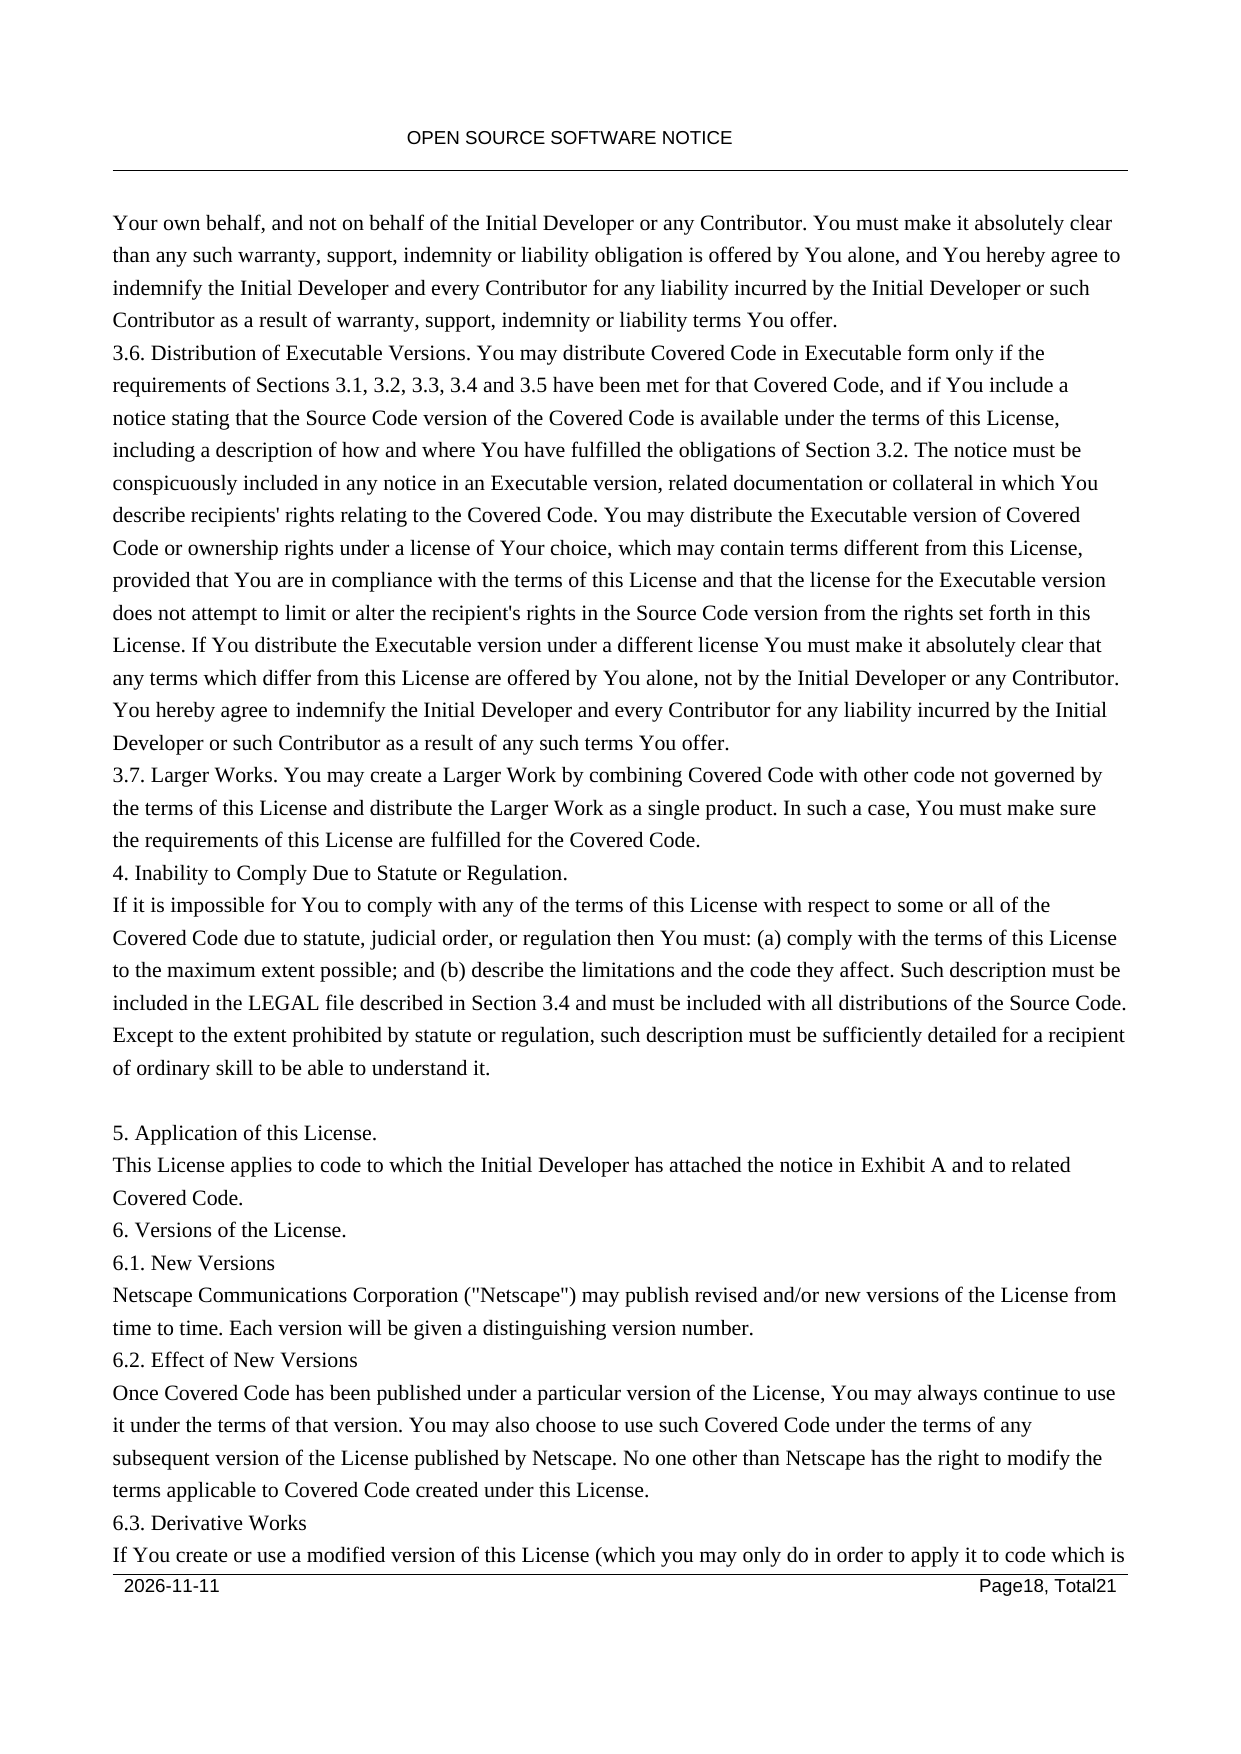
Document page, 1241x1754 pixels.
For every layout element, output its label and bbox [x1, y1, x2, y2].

text [112, 206, 1128, 1571]
